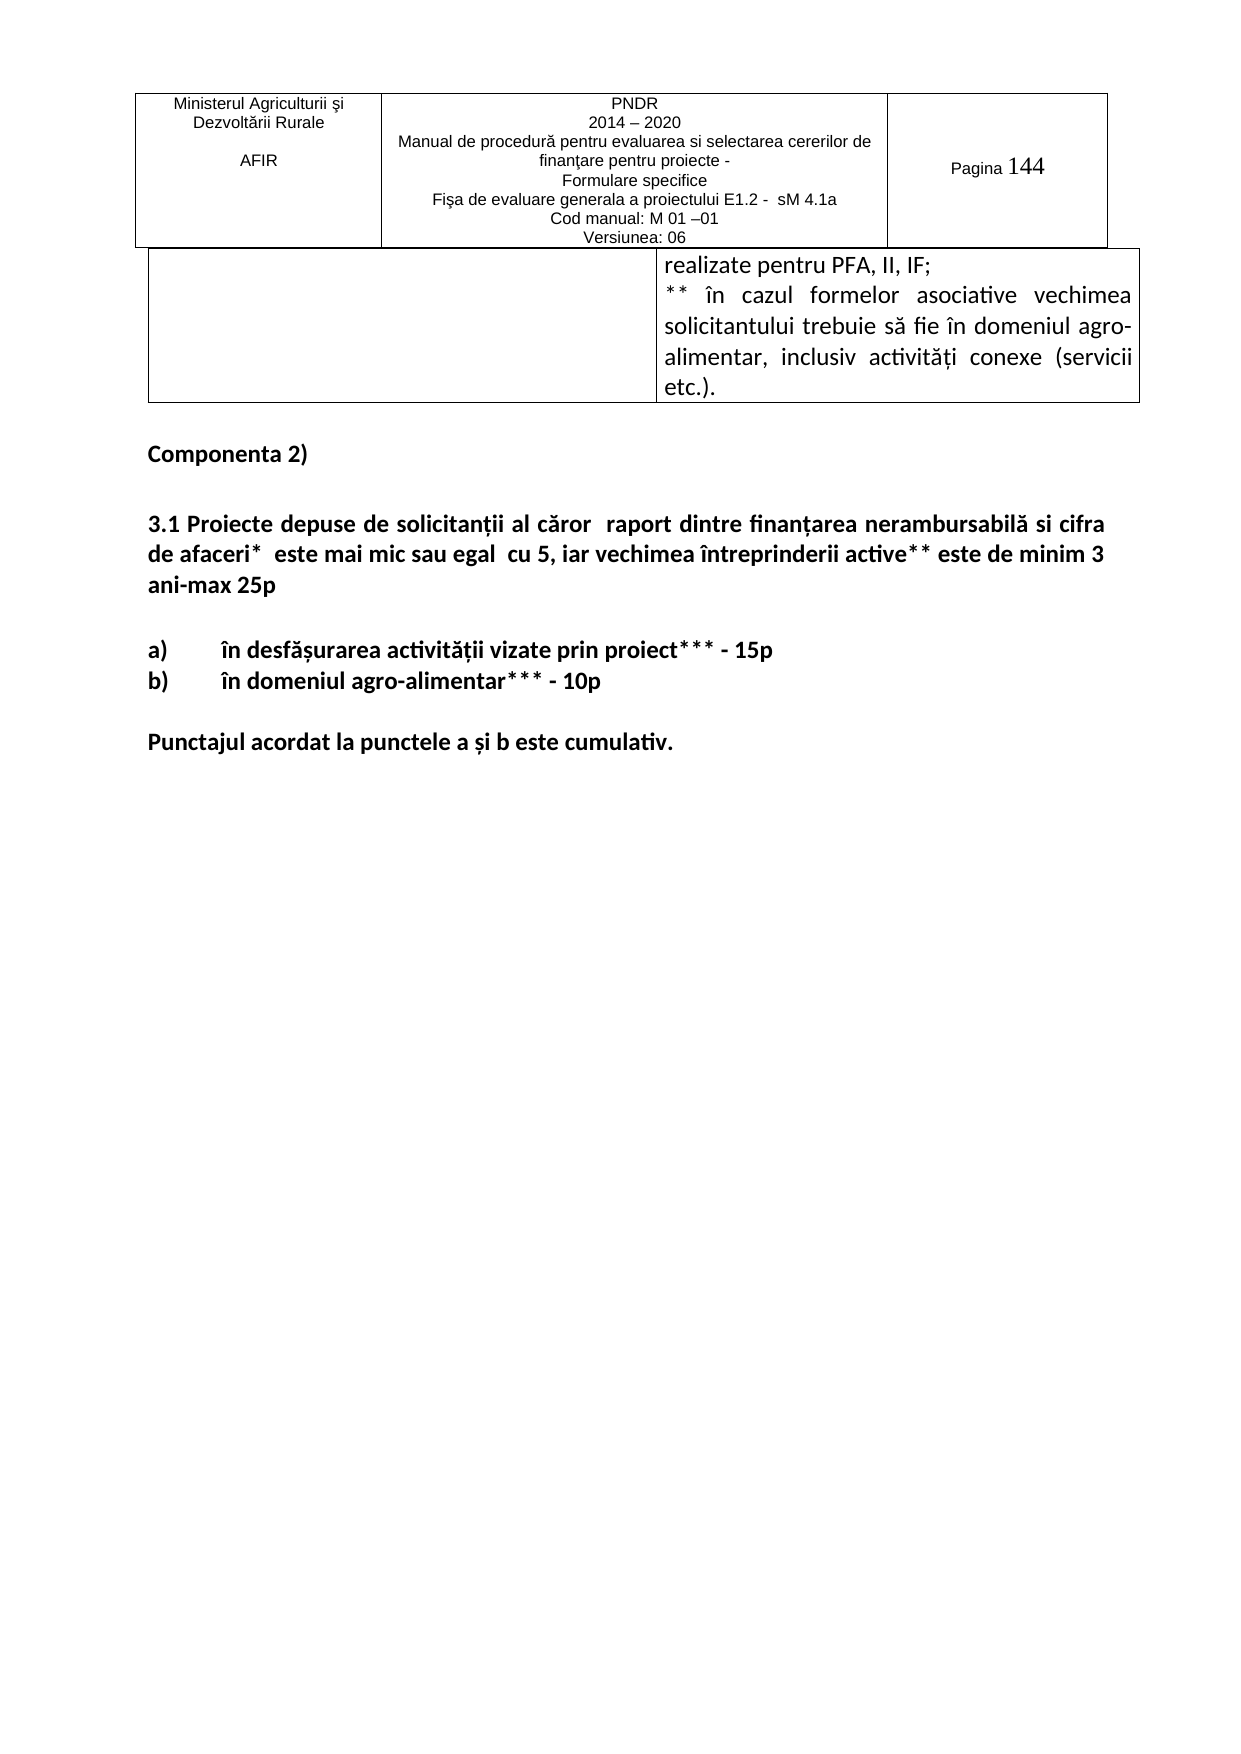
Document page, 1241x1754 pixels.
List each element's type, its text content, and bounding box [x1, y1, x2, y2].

text b) în domeniul agro-alimentar*** - 10p [148, 665, 1106, 695]
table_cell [149, 249, 656, 402]
text 3.1 Proiecte depuse de solicitanții al căror raport dintre finanțarea nerambursabilă si cifra de afaceri* este mai mic sau egal cu 5, iar vechimea întreprinderii active** este de minim 3 ani-max 25p [148, 508, 1106, 599]
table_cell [657, 249, 1139, 402]
text Componenta 2) [148, 438, 1106, 468]
text Punctajul acordat la punctele a și b este cumulativ. [148, 726, 1106, 756]
text a) în desfășurarea activității vizate prin proiect*** - 15p [148, 634, 1106, 665]
